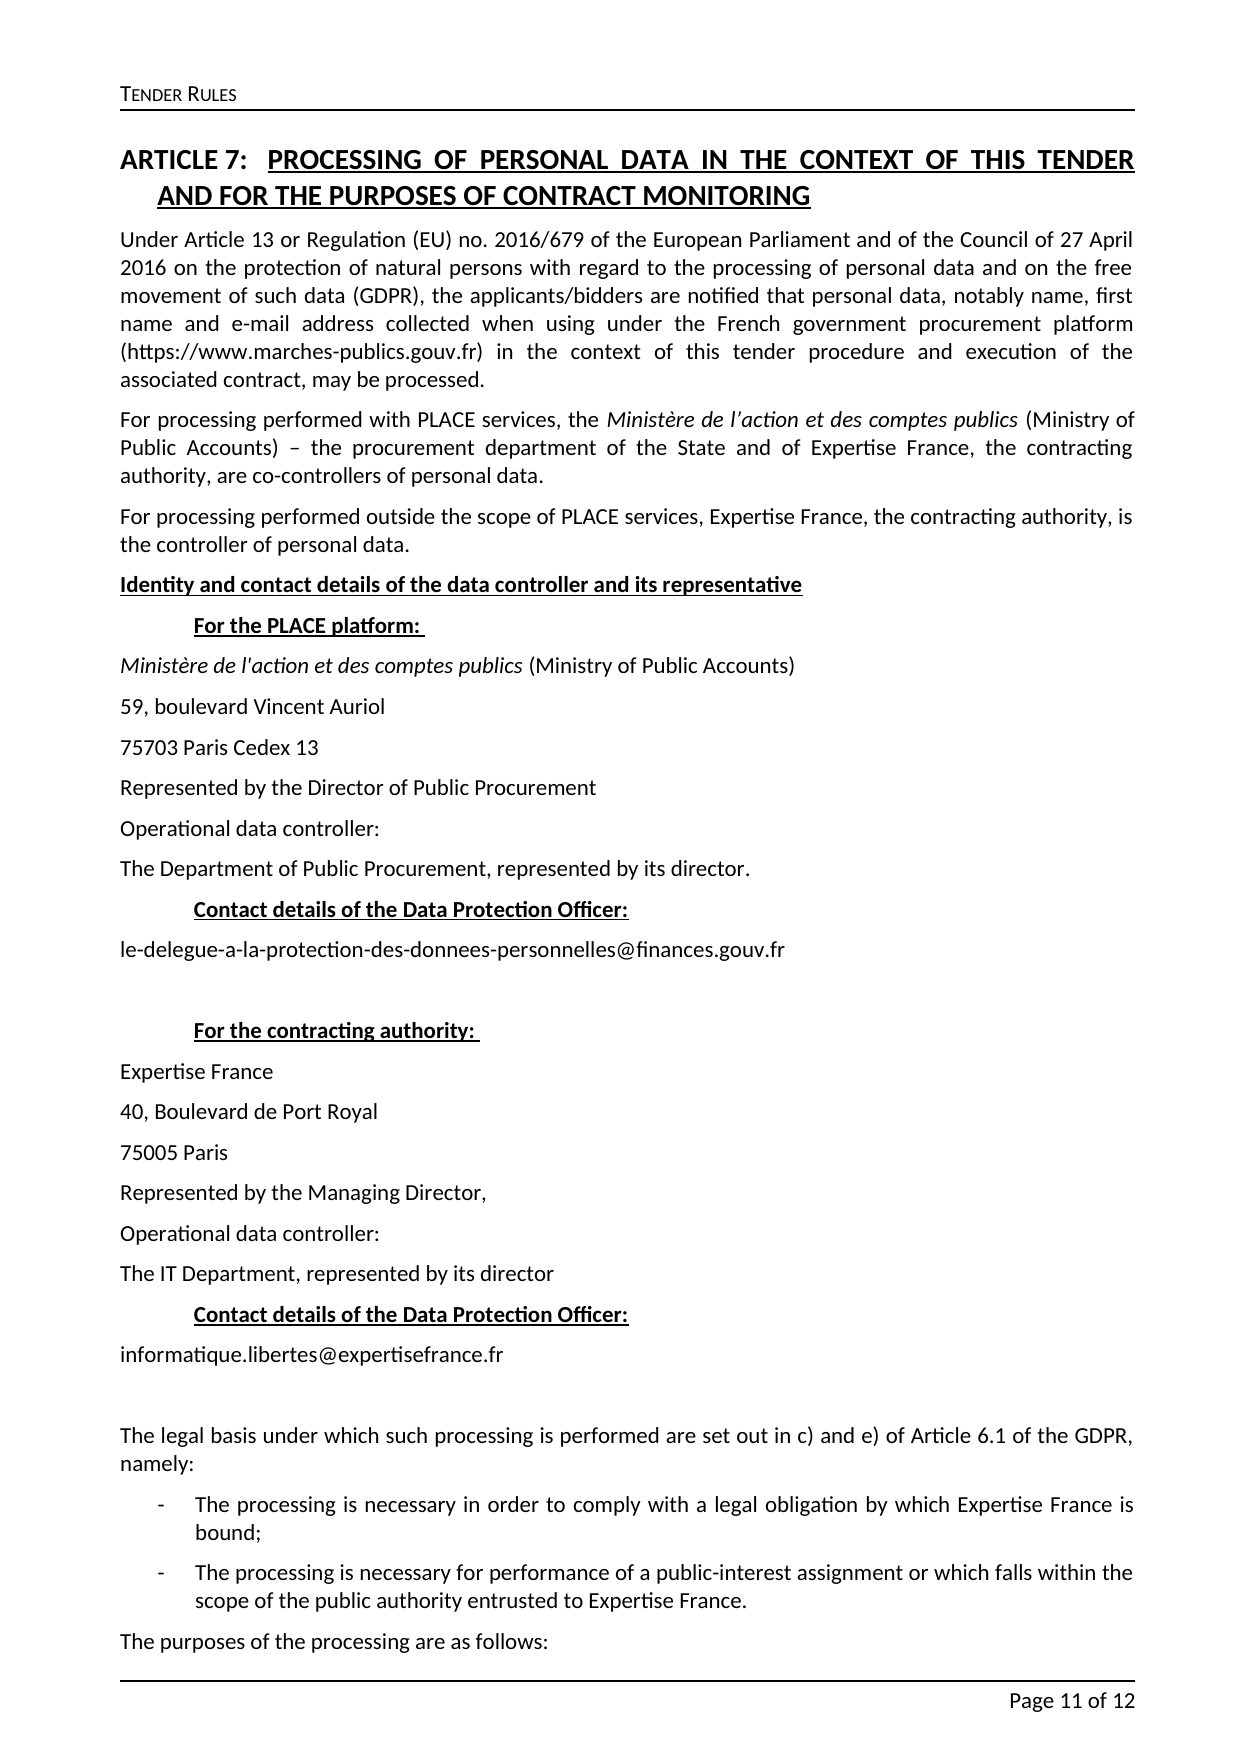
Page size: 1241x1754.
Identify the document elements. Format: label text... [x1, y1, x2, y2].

list Processing of personal data in the context of this tender and for the purposes of contract monitoring [120, 141, 1135, 212]
text Under Article 13 or Regulation (EU) no. 2016/679 of the European Parliament and of the Council of 27 April 2016 on the protection of natural persons with regard to the processing of personal data and on the free movement of such data (GDPR), the applicants/bidders are notified that personal data, notably name, first name and e-mail address collected when using under the French government procurement platform (https://www.marches-publics.gouv.fr) in the context of this tender procedure and execution of the associated contract, may be processed. [120, 225, 1135, 393]
subtitle For the PLACE platform: [194, 611, 1135, 639]
text Represented by the Managing Director, [120, 1178, 1135, 1206]
text 59, boulevard Vincent Auriol [120, 692, 1135, 720]
text The Department of Public Procurement, represented by its director. [120, 854, 1135, 882]
text Operational data controller: [120, 1219, 1135, 1247]
text Expertise France [120, 1057, 1135, 1085]
text informatique.libertes@expertisefrance.fr [120, 1340, 1135, 1368]
text For processing performed outside the scope of PLACE services, Expertise France, the contracting authority, is the controller of personal data. [120, 502, 1135, 558]
text Ministère de l'action et des comptes publics (Ministry of Public Accounts) [120, 652, 1135, 679]
text Operational data controller: [120, 814, 1135, 842]
text le-delegue-a-la-protection-des-donnees-personnelles@finances.gouv.fr [120, 935, 1135, 963]
text The purposes of the processing are as follows: [120, 1627, 1135, 1655]
list The processing is necessary in order to comply with a legal obligation by which Expertise France is bound; [157, 1490, 1135, 1546]
text 40, Boulevard de Port Royal [120, 1097, 1135, 1125]
text The IT Department, represented by its director [120, 1259, 1135, 1287]
text 75703 Paris Cedex 13 [120, 733, 1135, 761]
list The processing is necessary for performance of a public-interest assignment or which falls within the scope of the public authority entrusted to Expertise France. [157, 1558, 1135, 1614]
text For processing performed with PLACE services, the Ministère de l’action et des comptes publics (Ministry of Public Accounts) – the procurement department of the State and of Expertise France, the contracting authority, are co-controllers of personal data. [120, 405, 1135, 489]
subtitle Contact details of the Data Protection Officer: [194, 1300, 1135, 1328]
text Represented by the Director of Public Procurement [120, 773, 1135, 801]
subtitle Identity and contact details of the data controller and its representative [120, 571, 1135, 598]
text 75005 Paris [120, 1138, 1135, 1166]
text The legal basis under which such processing is performed are set out in c) and e) of Article 6.1 of the GDPR, namely: [120, 1421, 1135, 1477]
subtitle Contact details of the Data Protection Officer: [194, 895, 1135, 923]
subtitle For the contracting authority: [194, 1016, 1135, 1044]
